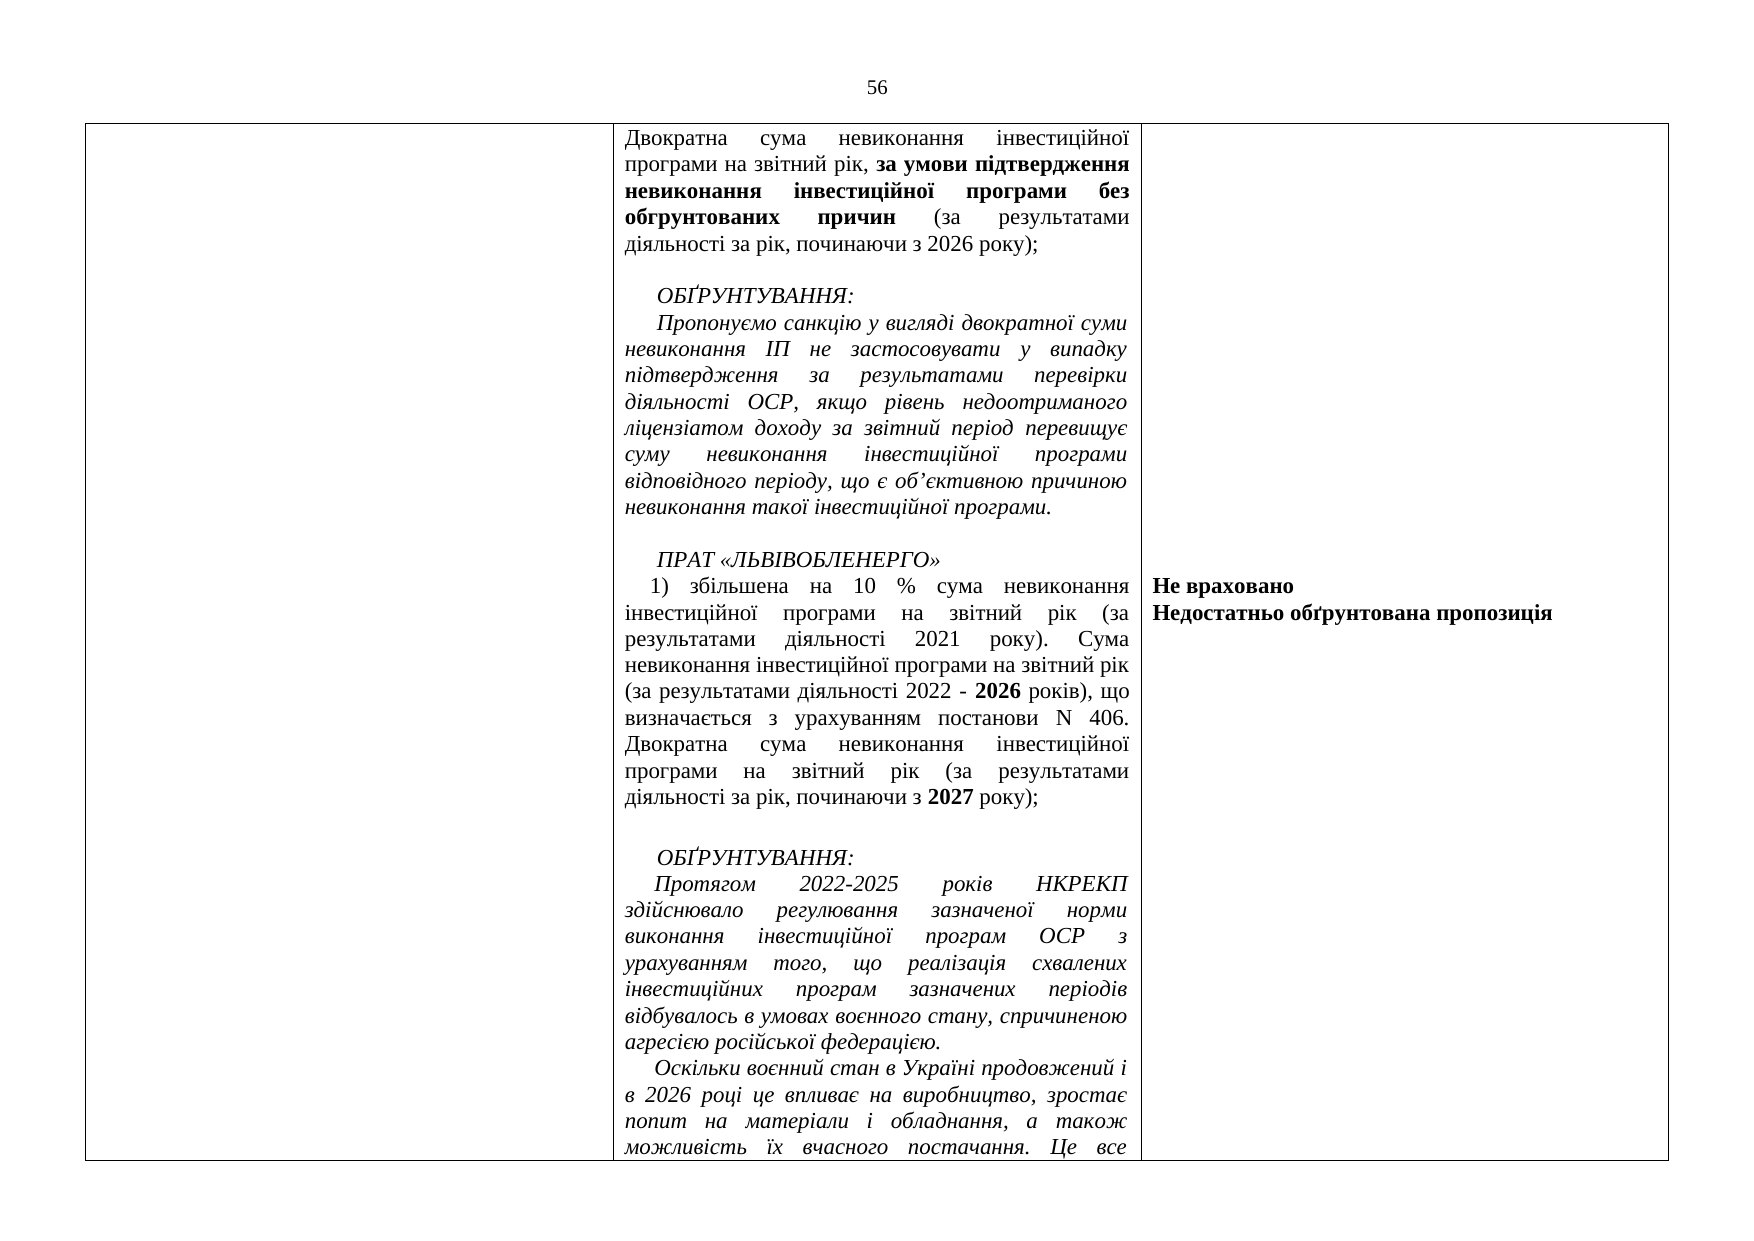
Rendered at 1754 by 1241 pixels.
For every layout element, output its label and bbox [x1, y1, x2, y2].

table_cell [1142, 124, 1668, 1160]
table_cell [614, 124, 1141, 1160]
table_cell [86, 124, 613, 1160]
